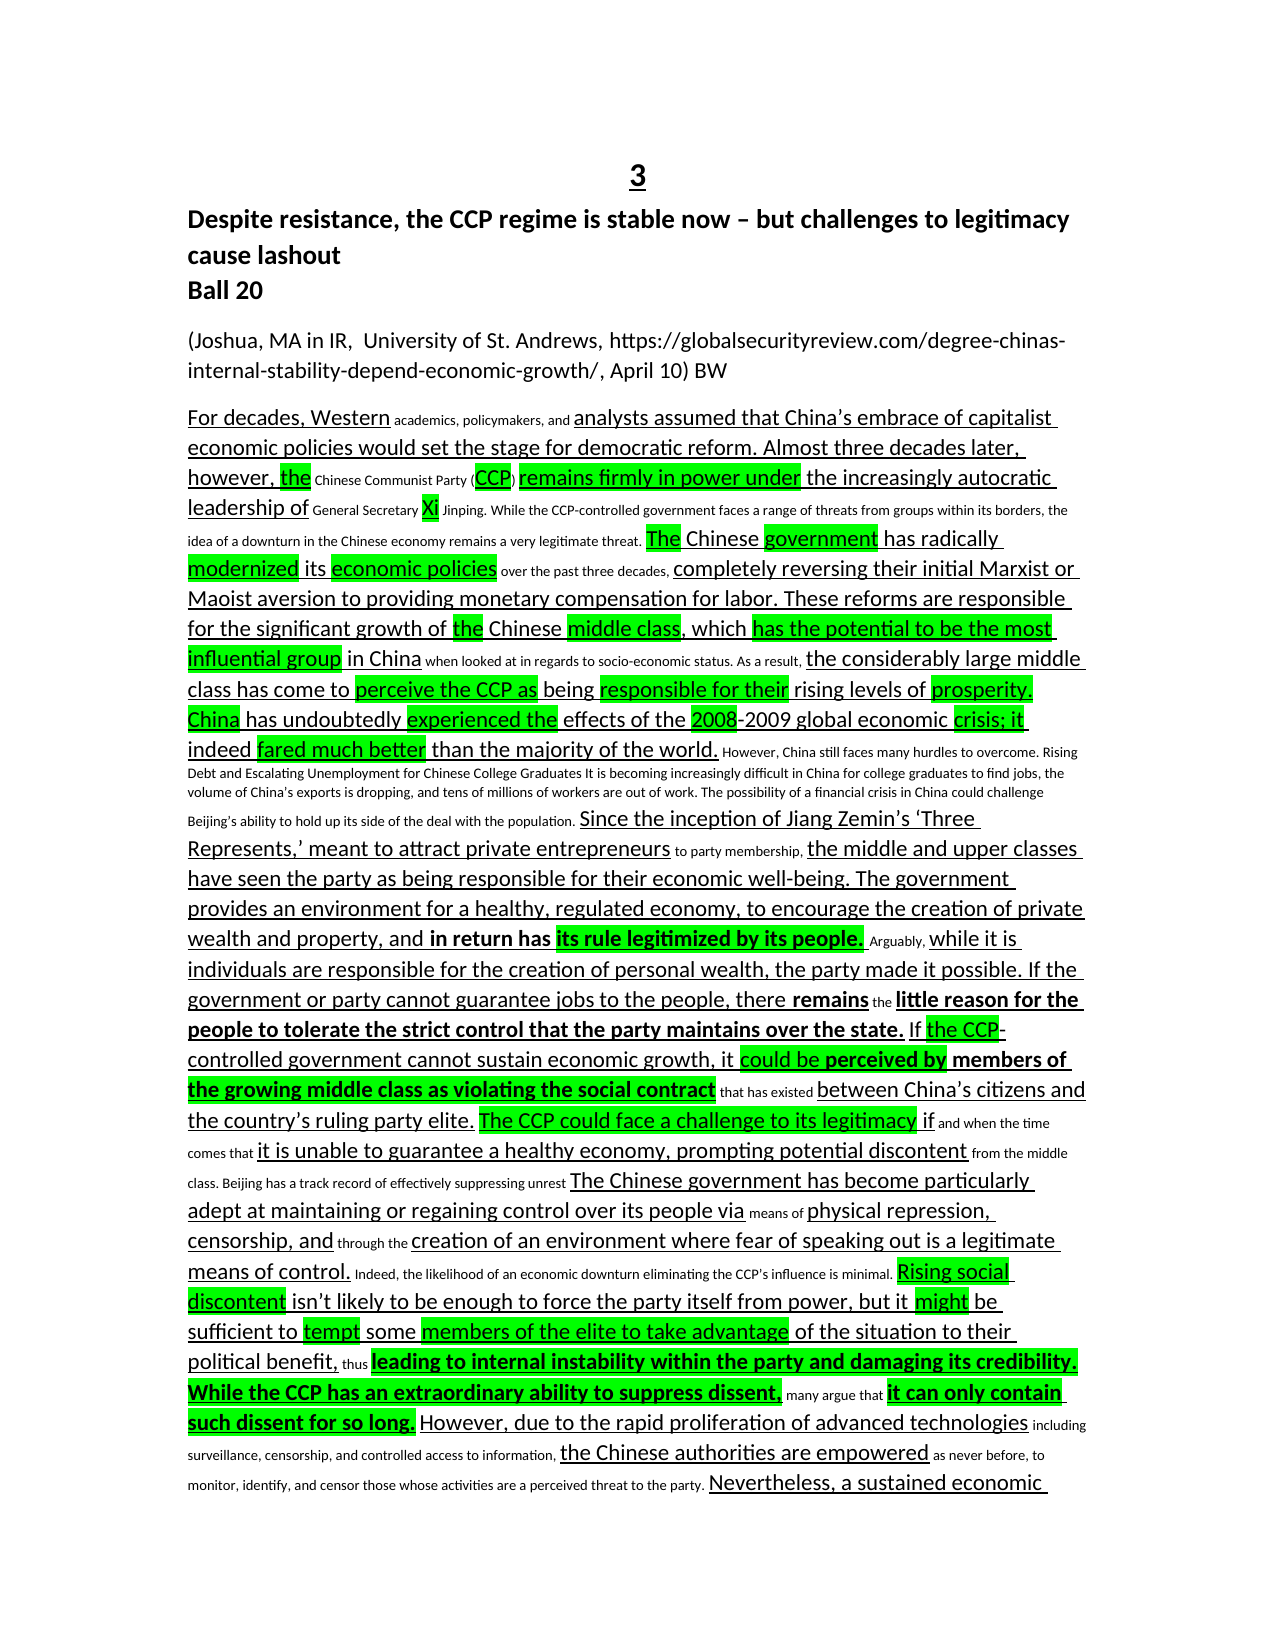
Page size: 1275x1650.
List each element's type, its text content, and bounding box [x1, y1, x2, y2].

text (Joshua, MA in IR, University of St. Andrews, https://globalsecurityreview.com/degree-chinas-internal-stability-depend-economic-growth/, April 10) BW [187, 326, 1087, 384]
text Ball 20 [187, 273, 1087, 307]
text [187, 403, 1087, 1496]
subtitle 3 [187, 154, 1087, 195]
subtitle Despite resistance, the CCP regime is stable now – but challenges to legitimacy cause lashout [187, 202, 1087, 271]
